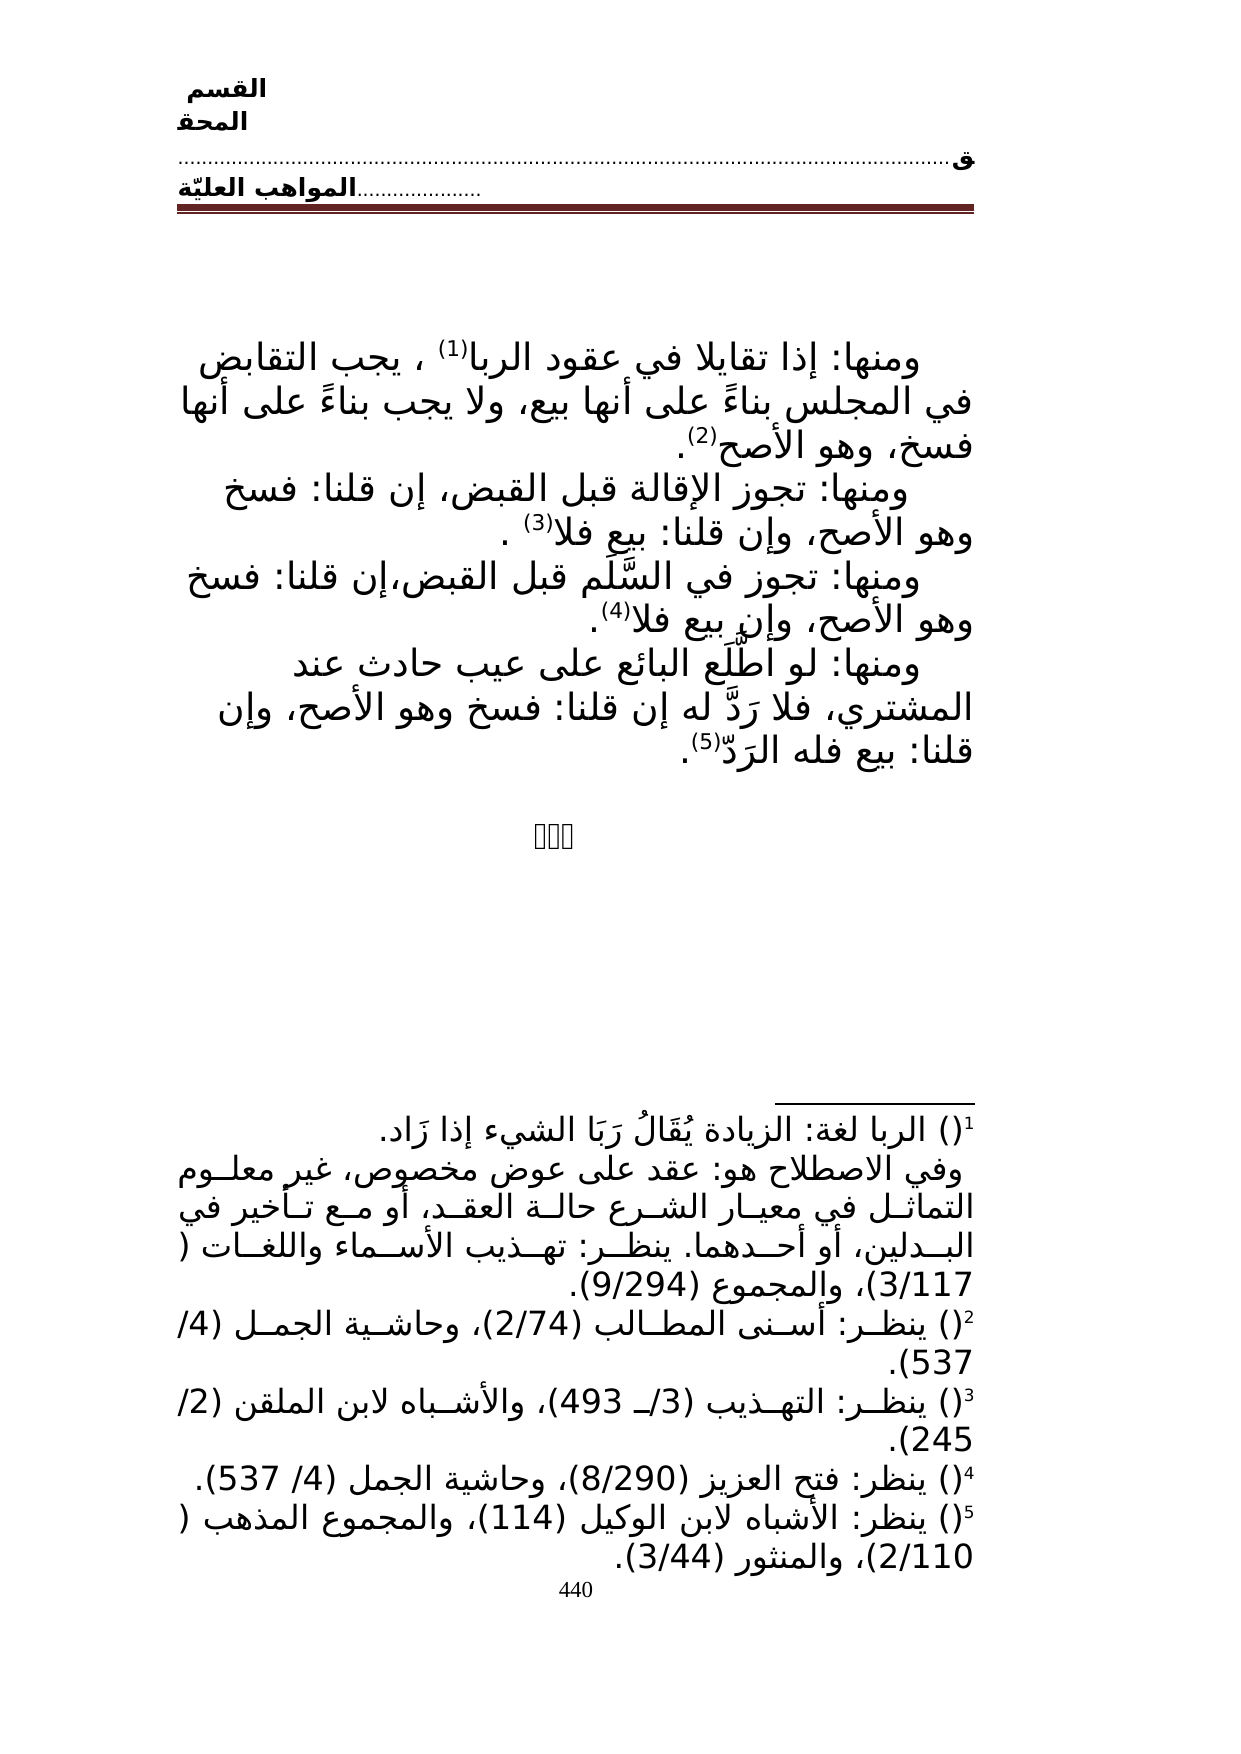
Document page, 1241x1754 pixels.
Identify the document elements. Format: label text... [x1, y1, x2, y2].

text ومنها: لو اطَّلَع البائع على عيب حادث عند المشتري، فلا رَدَّ له إن قلنا: فسخ وهو الأصح، وإن قلنا: بيع فله الرَدّ(). [177, 642, 974, 772]
text ومنها: تجوز في السَّلَم قبل القبض،إن قلنا: فسخ وهو الأصح، وإن بيع فلا(). [177, 554, 974, 642]
text ومنها: تجوز الإقالة قبل القبض، إن قلنا: فسخ وهو الأصح، وإن قلنا: بيع فلا() . [177, 467, 974, 554]
text ومنها: إذا تقايلا في عقود الربا() ، يجب التقابض في المجلس بناءً على أنها بيع، ولا يجب بناءً على أنها فسخ، وهو الأصح(). [177, 336, 974, 467]
text القاعدة العاشرة [177, 823, 974, 857]
